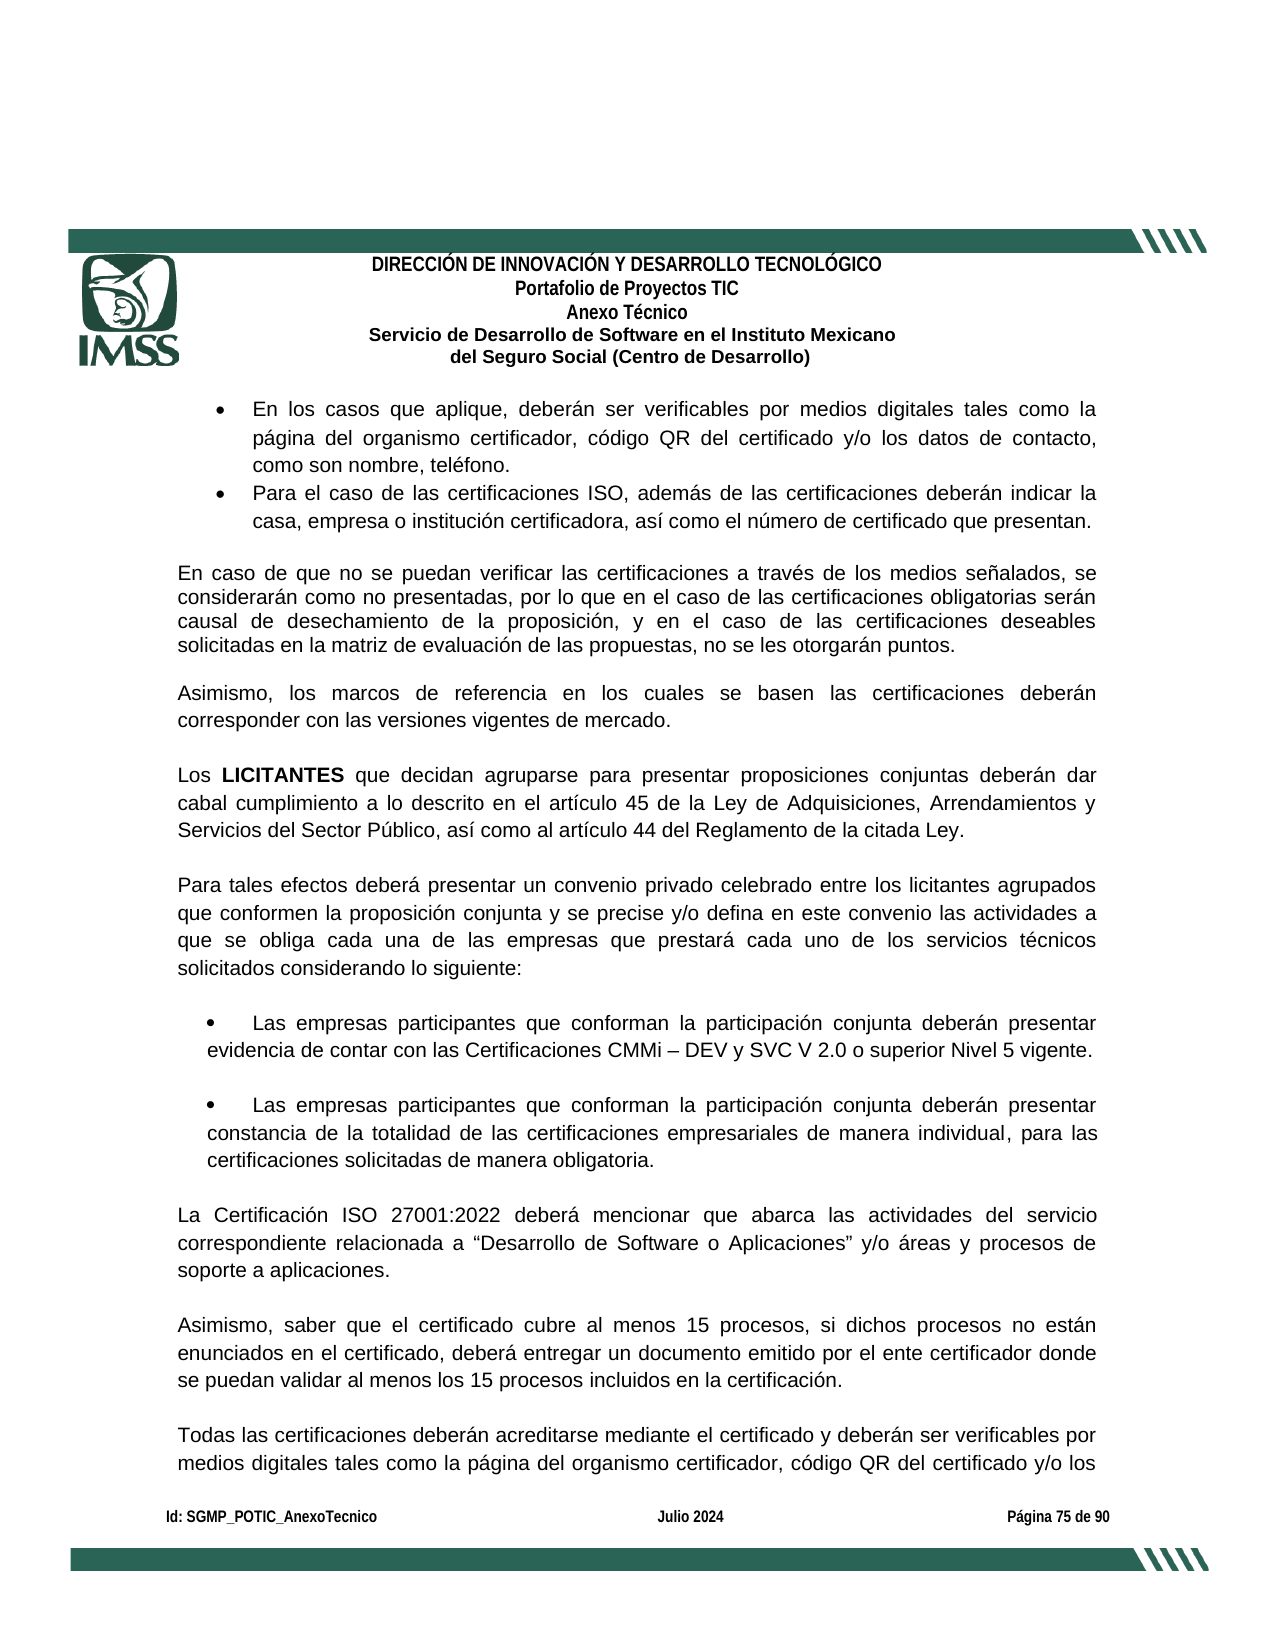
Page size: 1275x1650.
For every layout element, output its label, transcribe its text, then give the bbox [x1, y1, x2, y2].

list Para el caso de las certificaciones ISO, además de las certificaciones deberán indicar la casa, empresa o institución certificadora, así como el número de certificado que presentan. [215, 480, 1098, 533]
text Los LICITANTES que decidan agruparse para presentar proposiciones conjuntas deberán dar cabal cumplimiento a lo descrito en el artículo 45 de la Ley de Adquisiciones, Arrendamientos y Servicios del Sector Público, así como al artículo 44 del Reglamento de la citada Ley. [177, 763, 1098, 842]
text Asimismo, los marcos de referencia en los cuales se basen las certificaciones deberán corresponder con las versiones vigentes de mercado. [177, 681, 1098, 732]
list En los casos que aplique, deberán ser verificables por medios digitales tales como la página del organismo certificador, código QR del certificado y/o los datos de contacto, como son nombre, teléfono. [215, 396, 1098, 477]
text En caso de que no se puedan verificar las certificaciones a través de los medios señalados, se considerarán como no presentadas, por lo que en el caso de las certificaciones obligatorias serán causal de desechamiento de la proposición, y en el caso de las certificaciones deseables solicitadas en la matriz de evaluación de las propuestas, no se les otorgarán puntos. [177, 561, 1098, 657]
text Para tales efectos deberá presentar un convenio privado celebrado entre los licitantes agrupados que conformen la proposición conjunta y se precise y/o defina en este convenio las actividades a que se obliga cada una de las empresas que prestará cada uno de los servicios técnicos solicitados considerando lo siguiente: [177, 873, 1098, 979]
list Las empresas participantes que conforman la participación conjunta deberán presentar evidencia de contar con las Certificaciones CMMi – DEV y SVC V 2.0 o superior Nivel 5 vigente. [207, 1011, 1098, 1062]
text La Certificación ISO 27001:2022 deberá mencionar que abarca las actividades del servicio correspondiente relacionada a “Desarrollo de Software o Aplicaciones” y/o áreas y procesos de soporte a aplicaciones. [177, 1203, 1098, 1282]
text Asimismo, saber que el certificado cubre al menos 15 procesos, si dichos procesos no están enunciados en el certificado, deberá entregar un documento emitido por el ente certificador donde se puedan validar al menos los 15 procesos incluidos en la certificación. [177, 1313, 1098, 1392]
picture [68, 229, 1207, 366]
picture [70, 1548, 1209, 1571]
list Las empresas participantes que conforman la participación conjunta deberán presentar constancia de la totalidad de las certificaciones empresariales de manera individual, para las certificaciones solicitadas de manera obligatoria. [207, 1093, 1098, 1172]
